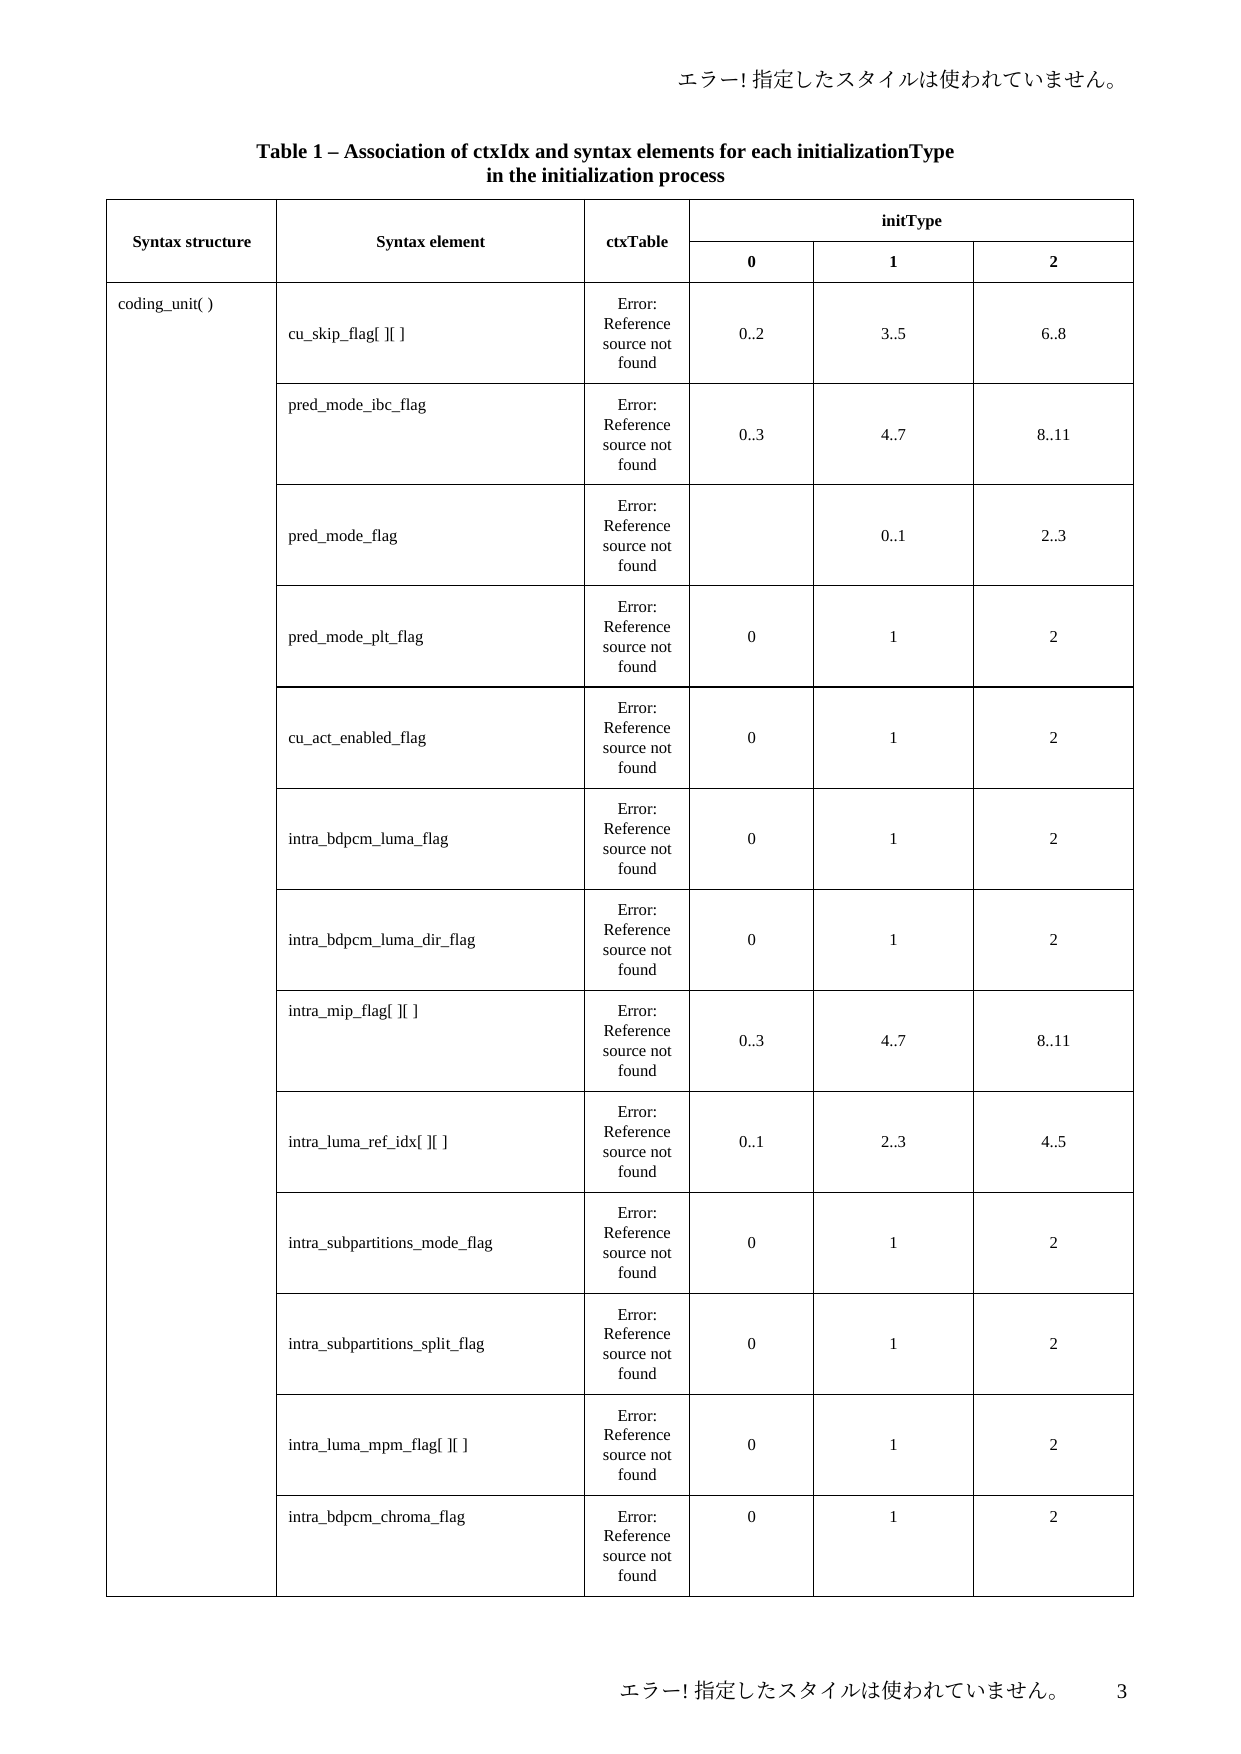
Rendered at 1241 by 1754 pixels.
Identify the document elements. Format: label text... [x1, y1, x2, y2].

table_cell 6..8 [974, 283, 1133, 383]
table_cell 1 [814, 1193, 973, 1293]
table_cell 4..5 [974, 1092, 1133, 1192]
table_cell ctxTable [585, 200, 689, 282]
table_cell intra_bdpcm_chroma_flag [277, 1496, 584, 1596]
table_cell 8..11 [974, 991, 1133, 1091]
table_cell coding_unit( ) [107, 283, 276, 1596]
table_cell 1 [814, 688, 973, 787]
table_cell 1 [814, 586, 973, 686]
table_cell cu_skip_flag[ ][ ] [277, 283, 584, 383]
table_cell pred_mode_flag [277, 485, 584, 585]
table_cell 0..1 [690, 1092, 813, 1192]
table_cell 2 [974, 890, 1133, 989]
table_cell 1 [814, 890, 973, 989]
table_cell 0..2 [690, 283, 813, 383]
table_cell [690, 485, 813, 585]
table_cell 0 [690, 586, 813, 686]
table_cell Syntax element [277, 200, 584, 282]
table_cell Syntax structure [107, 200, 276, 282]
table_cell intra_subpartitions_split_flag [277, 1294, 584, 1394]
table_cell intra_bdpcm_luma_dir_flag [277, 890, 584, 989]
table_cell 2..3 [814, 1092, 973, 1192]
table_cell 0 [690, 1294, 813, 1394]
table_cell 2..3 [974, 485, 1133, 585]
table_cell 2 [974, 688, 1133, 787]
table_cell 3..5 [814, 283, 973, 383]
table_cell intra_luma_mpm_flag[ ][ ] [277, 1395, 584, 1495]
table_cell 4..7 [814, 384, 973, 484]
table_cell 0 [690, 1395, 813, 1495]
table_cell 1 [814, 1395, 973, 1495]
table_cell 0 [690, 1193, 813, 1293]
table_cell 1 [814, 789, 973, 888]
table_cell 2 [974, 789, 1133, 888]
table_cell intra_bdpcm_luma_flag [277, 789, 584, 888]
table_cell 8..11 [974, 384, 1133, 484]
table_cell 0 [690, 242, 813, 282]
table_cell 0 [690, 1496, 813, 1596]
table_cell 2 [974, 1496, 1133, 1596]
table_cell intra_subpartitions_mode_flag [277, 1193, 584, 1293]
table_cell 1 [814, 1496, 973, 1596]
table_cell cu_act_enabled_flag [277, 688, 584, 787]
table_cell 0 [690, 890, 813, 989]
table_cell 0 [690, 688, 813, 787]
table_cell 2 [974, 1294, 1133, 1394]
table_cell pred_mode_ibc_flag [277, 384, 584, 484]
table_cell initType [690, 200, 1133, 241]
table_cell intra_mip_flag[ ][ ] [277, 991, 584, 1091]
table_cell 2 [974, 1193, 1133, 1293]
table_cell 0..3 [690, 384, 813, 484]
table_cell 2 [974, 586, 1133, 686]
table_cell 4..7 [814, 991, 973, 1091]
table_cell 1 [814, 1294, 973, 1394]
table_cell 0..3 [690, 991, 813, 1091]
table_cell 2 [974, 242, 1133, 282]
table_cell 0..1 [814, 485, 973, 585]
table_cell intra_luma_ref_idx[ ][ ] [277, 1092, 584, 1192]
table_cell pred_mode_plt_flag [277, 586, 584, 686]
table_cell 0 [690, 789, 813, 888]
table_cell 1 [814, 242, 973, 282]
table_cell 2 [974, 1395, 1133, 1495]
